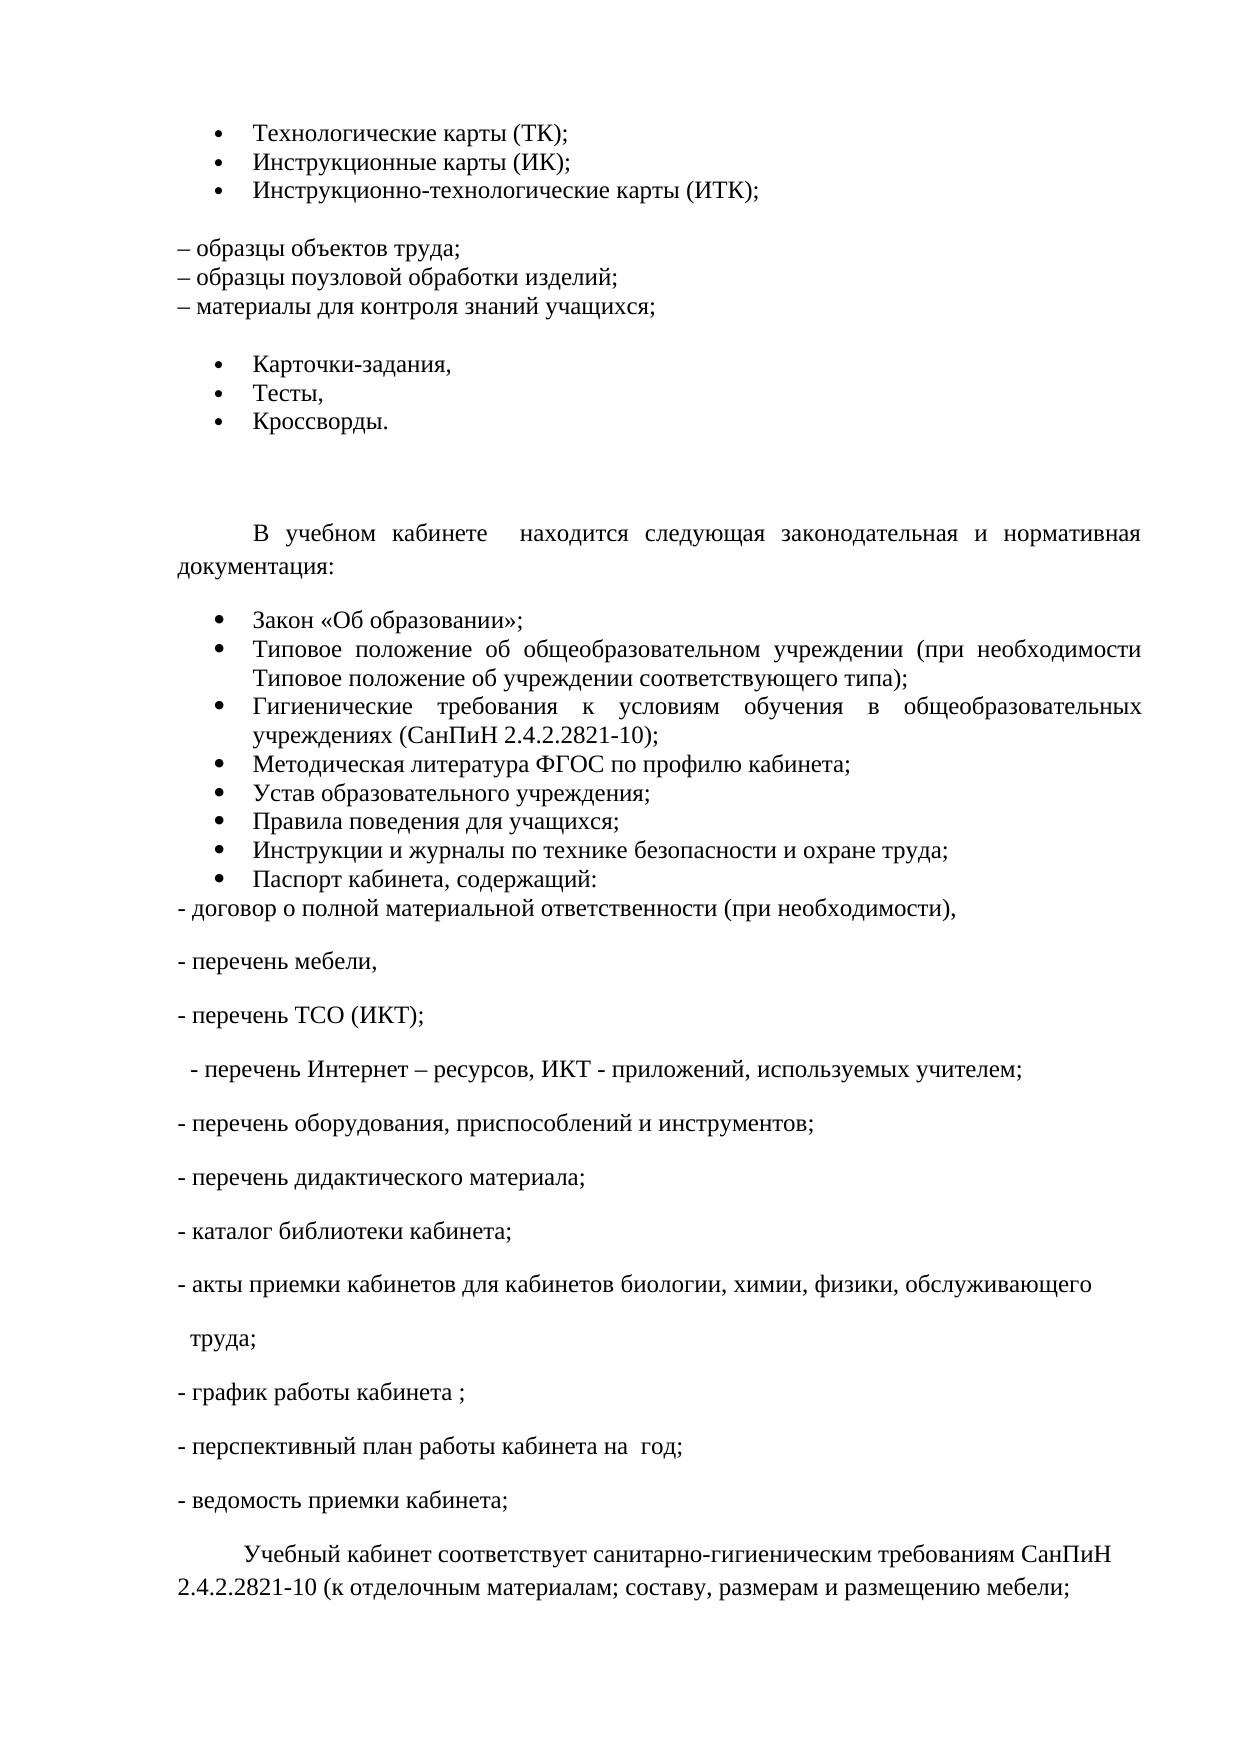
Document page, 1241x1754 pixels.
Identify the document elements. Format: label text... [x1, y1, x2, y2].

text - акты приемки кабинетов для кабинетов биологии, химии, физики, обслуживающего [177, 1269, 1152, 1298]
list Инструкции и журналы по технике безопасности и охране труда; [215, 835, 1142, 864]
text - перечень оборудования, приспособлений и инструментов; [177, 1108, 1152, 1137]
list Типовое положение об общеобразовательном учреждении (при необходимости Типовое положение об учреждении соответствующего типа); [215, 634, 1142, 691]
list Методическая литература ФГОС по профилю кабинета; [215, 749, 1142, 778]
list Тесты, [215, 378, 1152, 406]
list Гигиенические требования к условиям обучения в общеобразовательных учреждениях (СанПиН 2.4.2.2821-10); [215, 691, 1142, 749]
list Карточки-задания, [215, 349, 1152, 378]
list Инструкционные карты (ИК); [215, 147, 1152, 176]
list Паспорт кабинета, содержащий: [215, 864, 1142, 893]
text - перспективный план работы кабинета на год; [177, 1431, 1152, 1460]
list Правила поведения для учащихся; [215, 806, 1142, 835]
text - каталог библиотеки кабинета; [177, 1216, 1152, 1244]
list Инструкционно-технологические карты (ИТК); [215, 176, 1152, 204]
text - перечень дидактического материала; [177, 1162, 1152, 1191]
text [177, 1539, 1142, 1601]
text - график работы кабинета ; [177, 1377, 1152, 1406]
text В учебном кабинете находится следующая законодательная и нормативная документация: [177, 518, 1142, 580]
text – образцы объектов труда; – образцы поузловой обработки изделий; – материалы для контроля знаний учащихся; [177, 233, 1152, 320]
list Устав образовательного учреждения; [215, 778, 1142, 806]
text - перечень ТСО (ИКТ); [177, 1000, 1152, 1029]
text - перечень мебели, [177, 946, 1152, 975]
list Закон «Об образовании»; [215, 605, 1142, 634]
text труда; [177, 1323, 1152, 1352]
text - договор о полной материальной ответственности (при необходимости), [177, 893, 1152, 921]
text - перечень Интернет – ресурсов, ИКТ - приложений, используемых учителем; [177, 1054, 1152, 1083]
text - ведомость приемки кабинета; [177, 1485, 1152, 1514]
list Технологические карты (ТК); [215, 118, 1152, 147]
list Кроссворды. [215, 406, 1152, 435]
